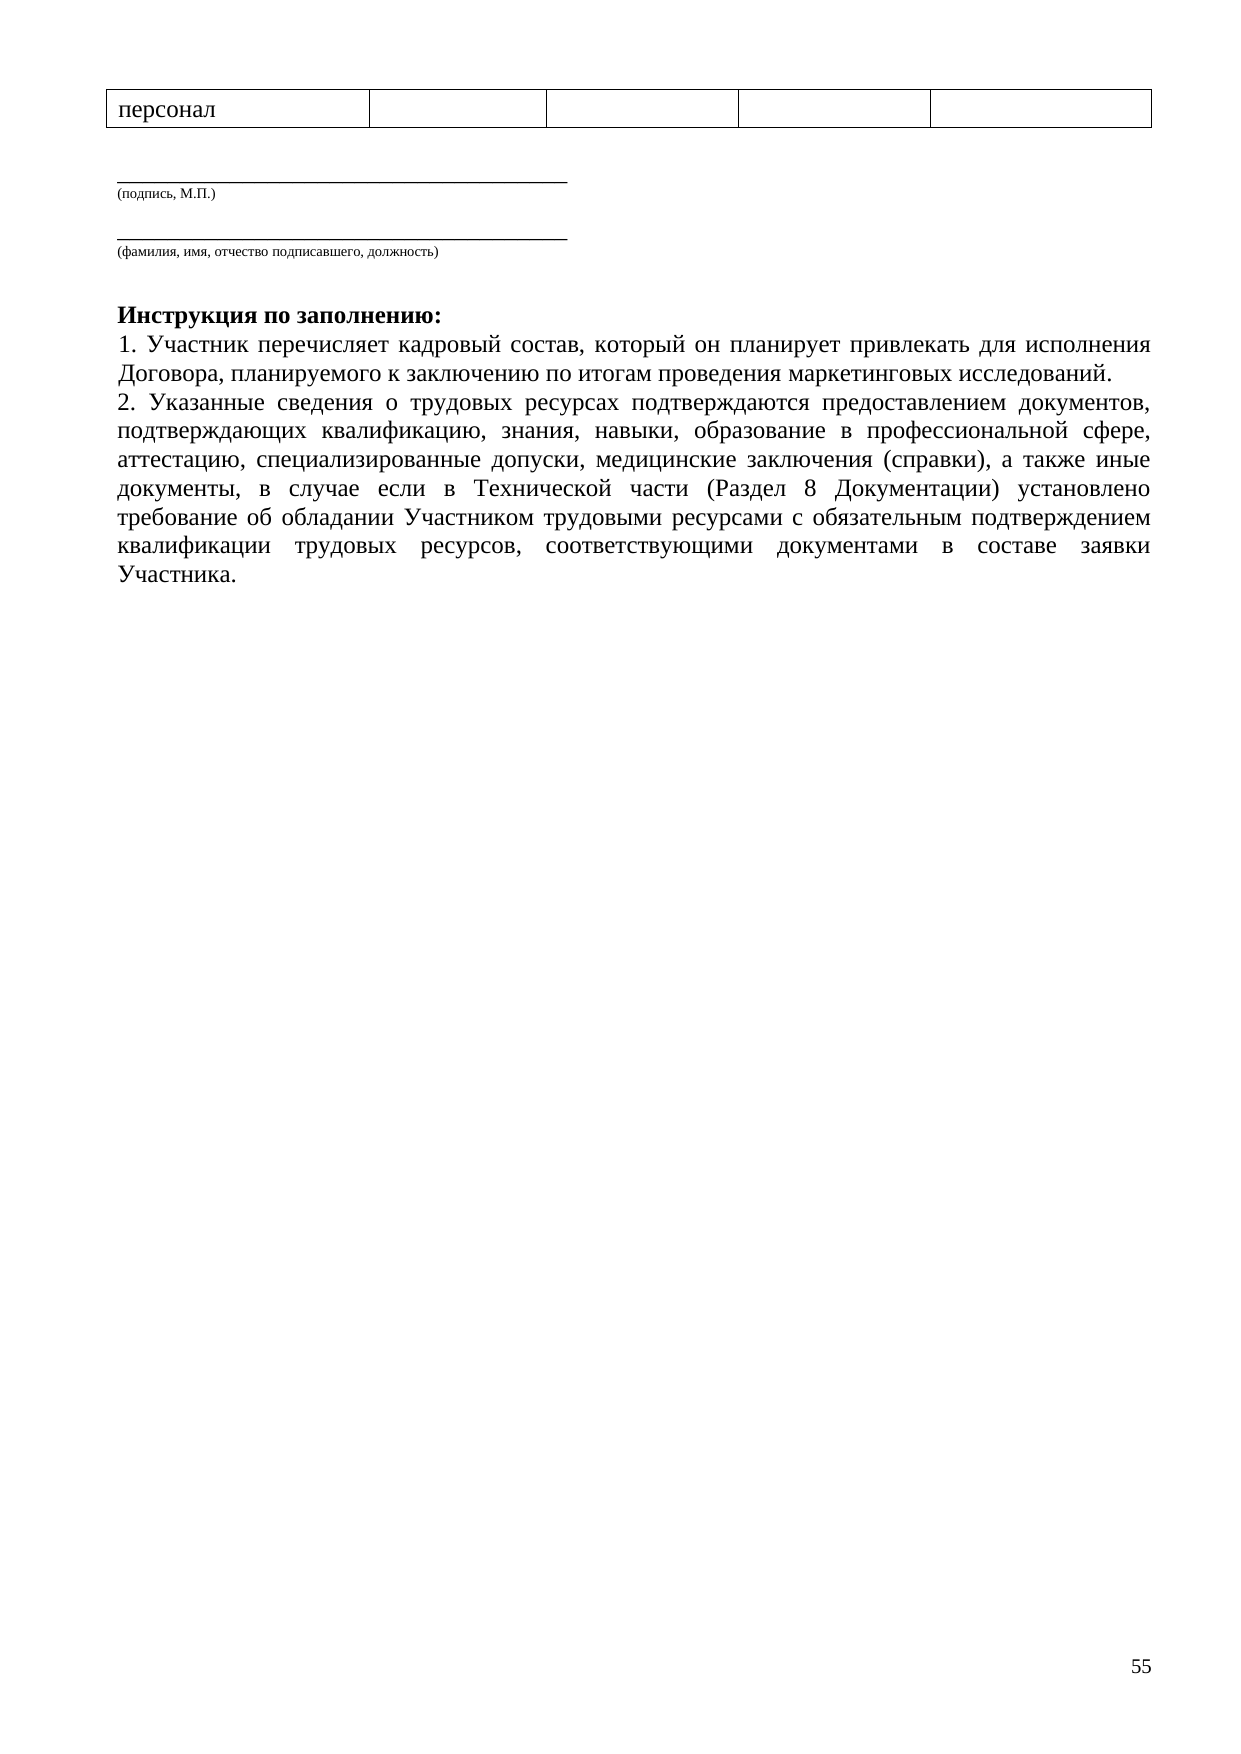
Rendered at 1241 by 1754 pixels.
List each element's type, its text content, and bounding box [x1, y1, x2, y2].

text Инструкция по заполнению: [117, 300, 1152, 329]
text ____________________________________ [117, 214, 1152, 243]
text 1. Участник перечисляет кадровый состав, который он планирует привлекать для исполнения Договора, планируемого к заключению по итогам проведения маркетинговых исследований. [118, 329, 1152, 387]
table_cell [739, 90, 930, 127]
table_cell [370, 90, 546, 127]
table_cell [107, 90, 369, 127]
table_cell [547, 90, 738, 127]
text 2. Указанные сведения о трудовых ресурсах подтверждаются предоставлением документов, подтверждающих квалификацию, знания, навыки, образование в профессиональной сфере, аттестацию, специализированные допуски, медицинские заключения (справки), а также иные документы, в случае если в Технической части (Раздел 8 Документации) установлено требование об обладании Участником трудовыми ресурсами с обязательным подтверждением квалификации трудовых ресурсов, соответствующими документами в составе заявки Участника. [117, 387, 1152, 588]
text (фамилия, имя, отчество подписавшего, должность) [117, 243, 768, 272]
text (подпись, М.П.) [117, 185, 768, 214]
table_cell [931, 90, 1151, 127]
text ____________________________________ [117, 157, 1152, 185]
